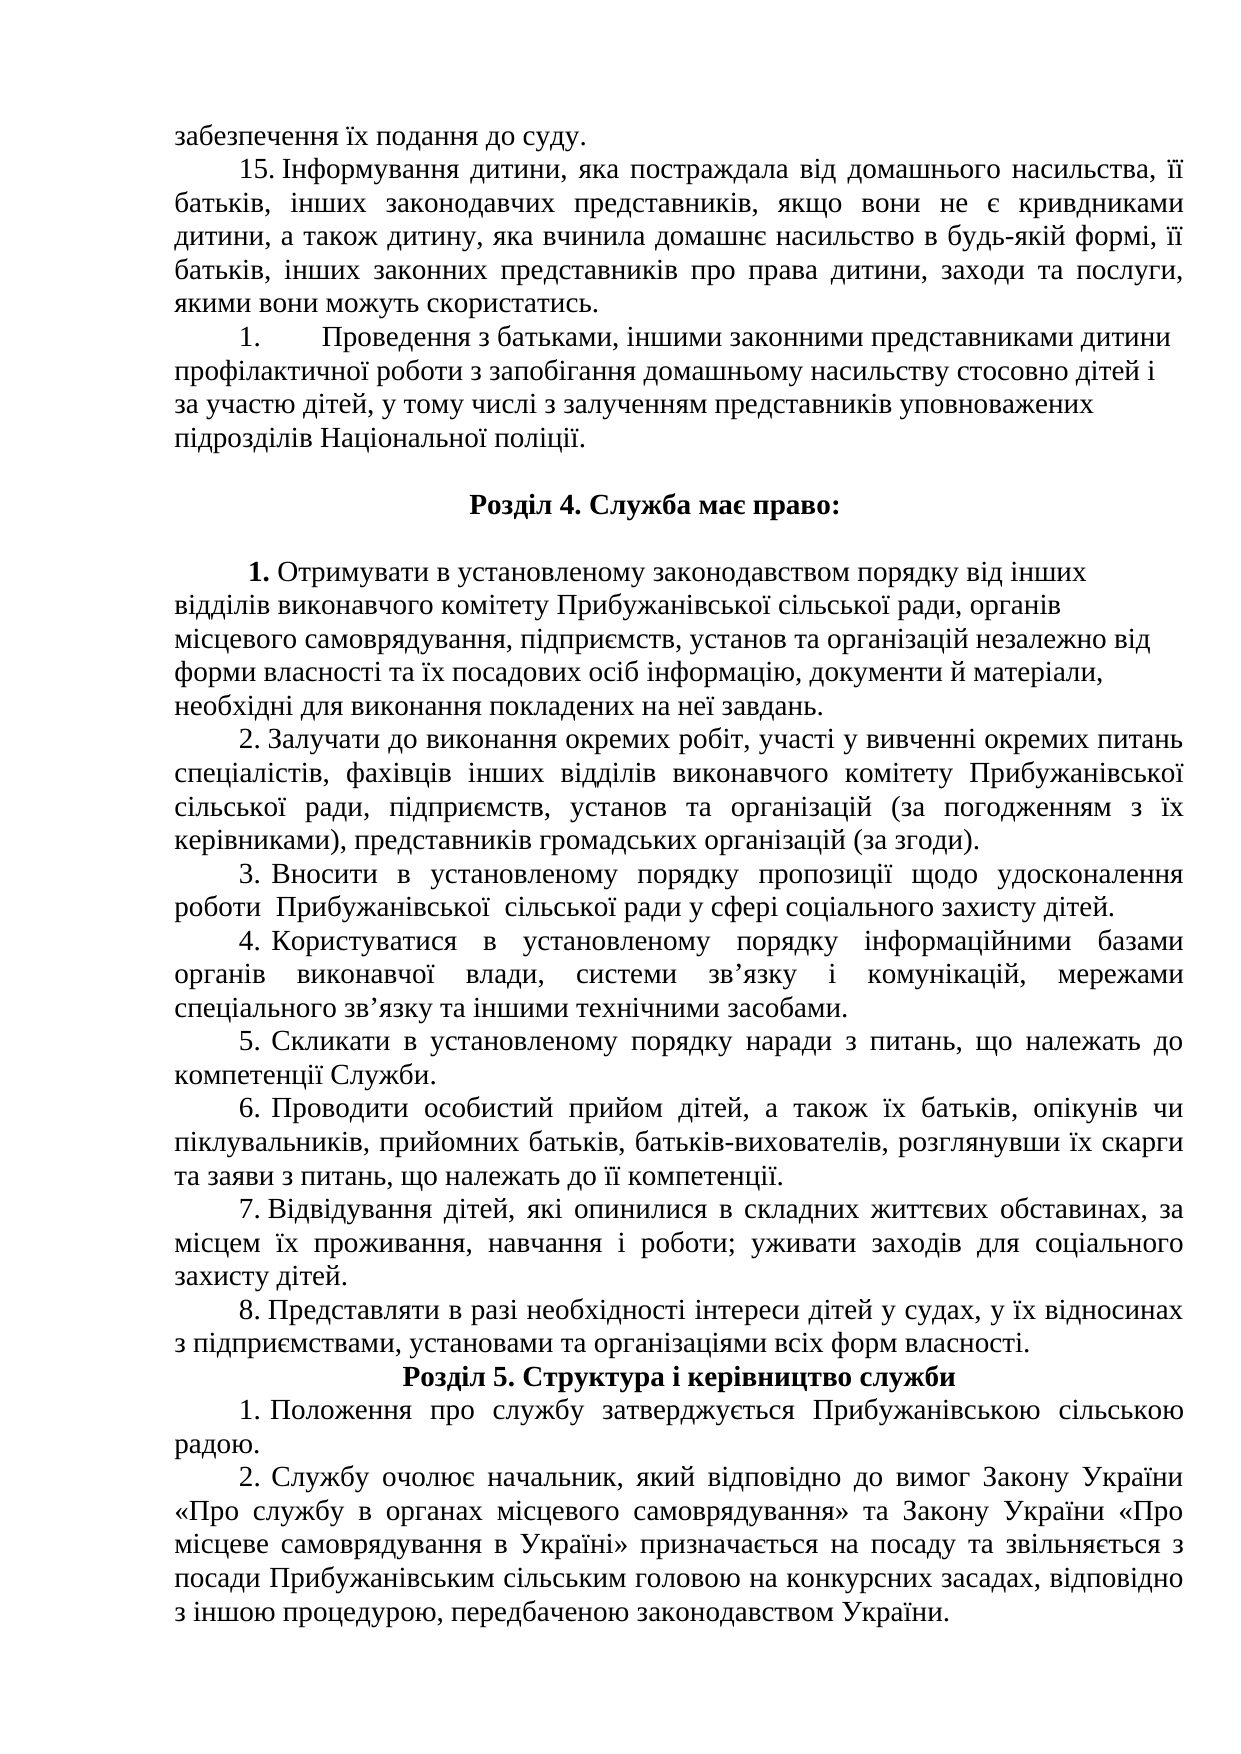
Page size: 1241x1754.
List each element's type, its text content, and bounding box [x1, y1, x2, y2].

list Представляти в разі необхідності інтереси дітей у судах, у їх відносинах з підприємствами, установами та організаціями всіх форм власності. [174, 1292, 1185, 1359]
list Службу очолює начальник, який відповідно до вимог Закону України «Про службу в органах місцевого самоврядування» та Закону України «Про місцеве самоврядування в Україні» призначається на посаду та звільняється з посади Прибужанівським сільським головою на конкурсних засадах, відповідно з іншою процедурою, передбаченою законодавством України. [174, 1460, 1185, 1628]
list Відвідування дітей, які опинилися в складних життєвих обставинах, за місцем їх проживання, навчання і роботи; уживати заходів для соціального захисту дітей. [174, 1192, 1185, 1292]
list Вносити в установленому порядку пропозиції щодо удосконалення роботи Прибужанівської сільської ради у сфері соціального захисту дітей. [174, 856, 1185, 923]
list Залучати до виконання окремих робіт, участі у вивченні окремих питань спеціалістів, фахівців інших відділів виконавчого комітету Прибужанівської сільської ради, підприємств, установ та організацій (за погодженням з їх керівниками), представників громадських організацій (за згоди). [174, 722, 1185, 856]
list Інформування дитини, яка постраждала від домашнього насильства, її батьків, інших законодавчих представників, якщо вони не є кривдниками дитини, а також дитину, яка вчинила домашнє насильство в будь-якій формі, її батьків, інших законних представників про права дитини, заходи та послуги, якими вони можуть скористатись. [174, 152, 1185, 319]
list Користуватися в установленому порядку інформаційними базами органів виконавчої влади, системи зв’язку і комунікацій, мережами спеціального зв’язку та іншими технічними засобами. [174, 923, 1185, 1024]
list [174, 118, 1185, 152]
text Розділ 5. Структура і керівництво служби [174, 1359, 1185, 1393]
list Проводити особистий прийом дітей, а також їх батьків, опікунів чи піклувальників, прийомних батьків, батьків-вихователів, розглянувши їх скарги та заяви з питань, що належать до її компетенції. [174, 1091, 1185, 1192]
list Проведення з батьками, іншими законними представниками дитини профілактичної роботи з запобігання домашньому насильству стосовно дітей і за участю дітей, у тому числі з залученням представників уповноважених підрозділів Національної поліції. Розділ 4. Служба має право: 1. Отримувати в установленому законодавством порядку від інших відділів виконавчого комітету Прибужанівської сільської ради, органів місцевого самоврядування, підприємств, установ та організацій незалежно від форми власності та їх посадових осіб інформацію, документи й матеріали, необхідні для виконання покладених на неї завдань. [174, 319, 1185, 722]
list Скликати в установленому порядку наради з питань, що належать до компетенції Служби. [174, 1024, 1185, 1091]
list Положення про службу затверджується Прибужанівською сільською радою. [174, 1393, 1185, 1460]
